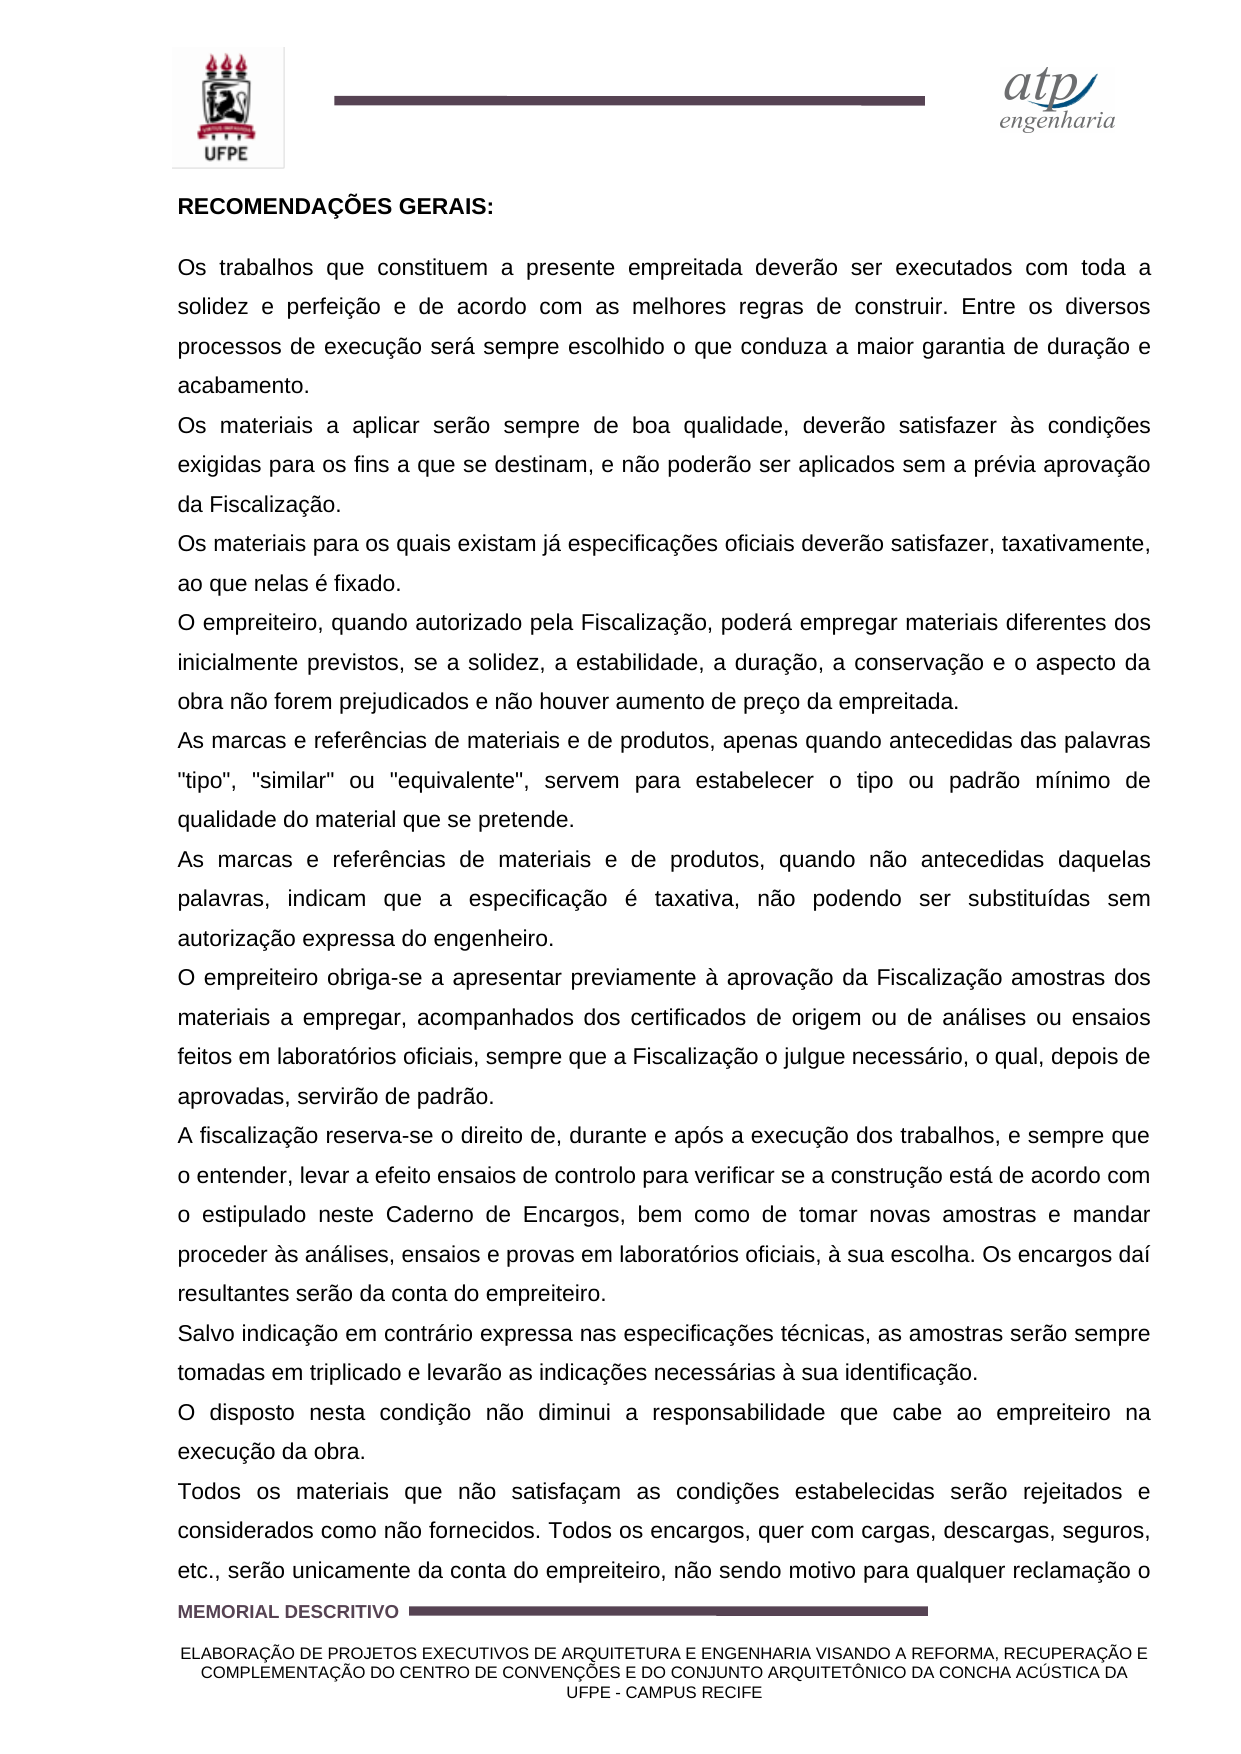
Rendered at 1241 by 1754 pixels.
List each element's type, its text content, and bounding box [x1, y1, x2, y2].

text As marcas e referências de materiais e de produtos, apenas quando antecedidas das palavras "tipo", "similar" ou "equivalente", servem para estabelecer o tipo ou padrão mínimo de qualidade do material que se pretende. [177, 727, 1152, 833]
text As marcas e referências de materiais e de produtos, quando não antecedidas daquelas palavras, indicam que a especificação é taxativa, não podendo ser substituídas sem autorização expressa do engenheiro. [177, 846, 1152, 951]
picture [172, 47, 286, 170]
text Os trabalhos que constituem a presente empreitada deverão ser executados com toda a solidez e perfeição e de acordo com as melhores regras de construir. Entre os diversos processos de execução será sempre escolhido o que conduza a maior garantia de duração e acabamento. [177, 254, 1152, 398]
text O disposto nesta condição não diminui a responsabilidade que cabe ao empreiteiro na execução da obra. [177, 1399, 1152, 1464]
text RECOMENDAÇÕES GERAIS: [177, 193, 1152, 220]
text Os materiais a aplicar serão sempre de boa qualidade, deverão satisfazer às condições exigidas para os fins a que se destinam, e não poderão ser aplicados sem a prévia aprovação da Fiscalização. [177, 412, 1152, 517]
text O empreiteiro, quando autorizado pela Fiscalização, poderá empregar materiais diferentes dos inicialmente previstos, se a solidez, a estabilidade, a duração, a conservação e o aspecto da obra não forem prejudicados e não houver aumento de preço da empreitada. [177, 609, 1152, 714]
text Salvo indicação em contrário expressa nas especificações técnicas, as amostras serão sempre tomadas em triplicado e levarão as indicações necessárias à sua identificação. [177, 1320, 1152, 1386]
text O empreiteiro obriga-se a apresentar previamente à aprovação da Fiscalização amostras dos materiais a empregar, acompanhados dos certificados de origem ou de análises ou ensaios feitos em laboratórios oficiais, sempre que a Fiscalização o julgue necessário, o qual, depois de aprovadas, servirão de padrão. [177, 964, 1152, 1109]
picture [1000, 67, 1115, 133]
text A fiscalização reserva-se o direito de, durante e após a execução dos trabalhos, e sempre que o entender, levar a efeito ensaios de controlo para verificar se a construção está de acordo com o estipulado neste Caderno de Encargos, bem como de tomar novas amostras e mandar proceder às análises, ensaios e provas em laboratórios oficiais, à sua escolha. Os encargos daí resultantes serão da conta do empreiteiro. [177, 1122, 1152, 1307]
text Os materiais para os quais existam já especificações oficiais deverão satisfazer, taxativamente, ao que nelas é fixado. [177, 530, 1152, 596]
